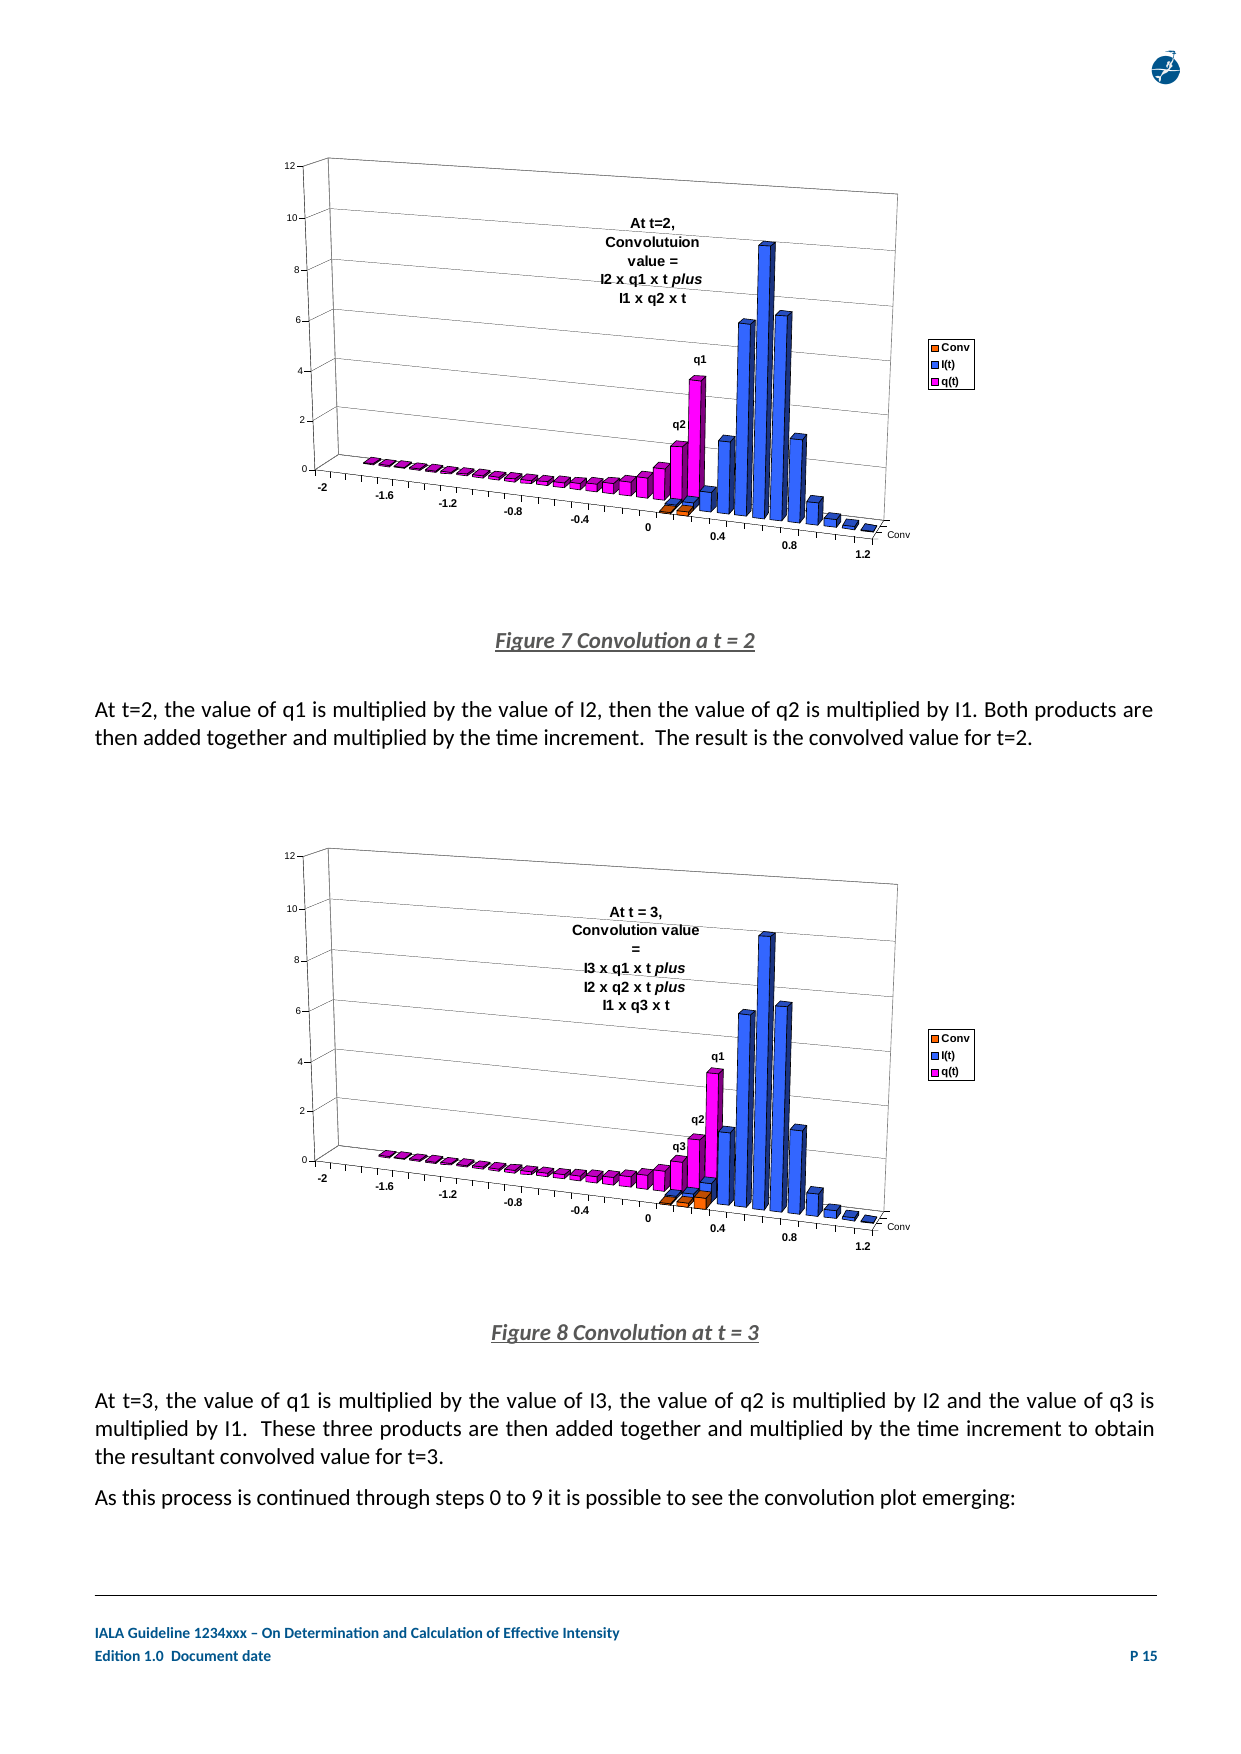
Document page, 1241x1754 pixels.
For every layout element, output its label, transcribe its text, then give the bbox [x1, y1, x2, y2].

text Figure 8 Convolution at t = 3 [94, 1318, 1157, 1346]
picture [1120, 0, 1239, 119]
text At t=3, the value of q1 is multiplied by the value of I3, the value of q2 is multiplied by I2 and the value of q3 is multiplied by I1. These three products are then added together and multiplied by the time increment to obtain the resultant convolved value for t=3. [94, 1386, 1157, 1470]
text At t=2, the value of q1 is multiplied by the value of I2, then the value of q2 is multiplied by I1. Both products are then added together and multiplied by the time increment. The result is the convolved value for t=2. [94, 695, 1157, 751]
text As this process is continued through steps 0 to 9 it is possible to see the convolution plot emerging: [94, 1483, 1157, 1511]
text Figure 7 Convolution a t = 2 [94, 626, 1157, 654]
